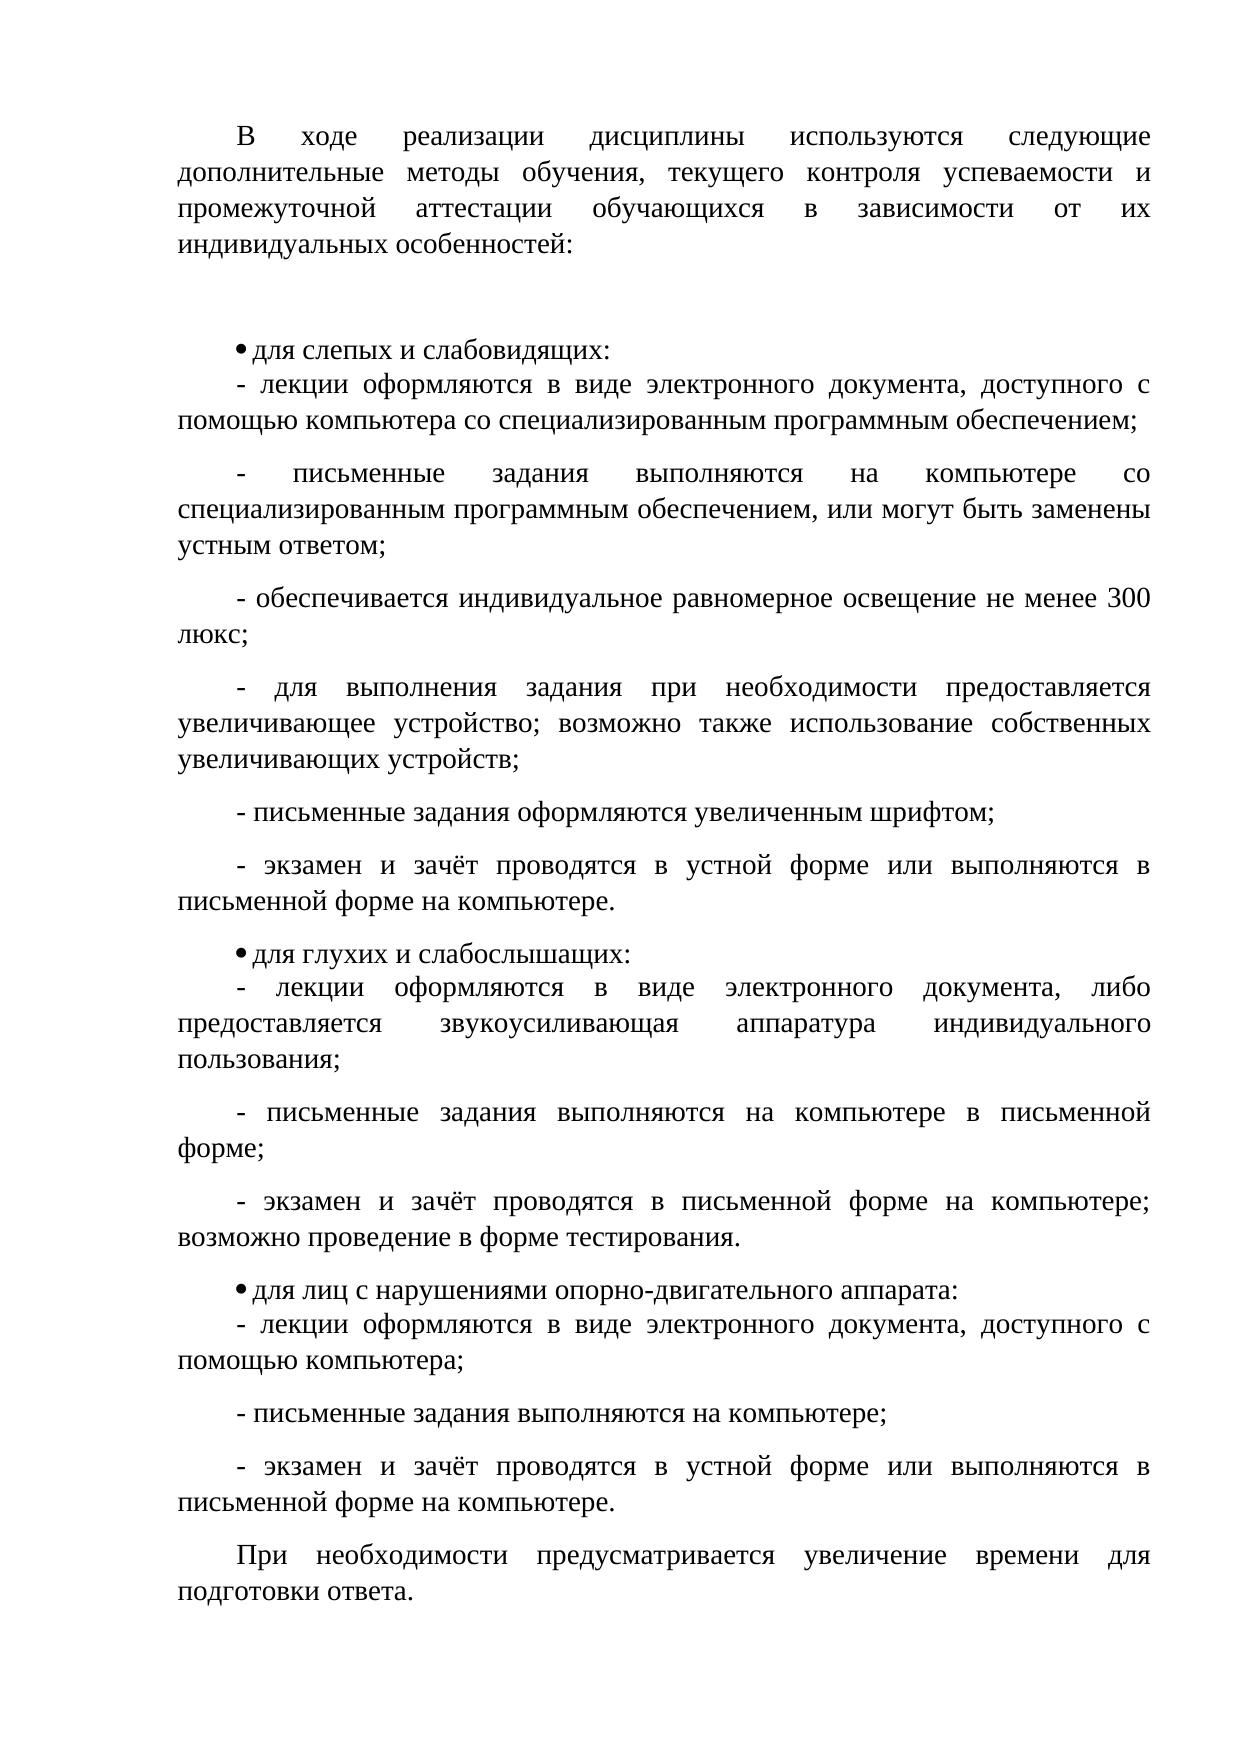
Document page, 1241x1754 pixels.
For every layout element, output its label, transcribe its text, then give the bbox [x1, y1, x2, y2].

text - лекции оформляются в виде электронного документа, либо предоставляется звукоусиливающая аппаратура индивидуального пользования; [177, 969, 1152, 1075]
text - лекции оформляются в виде электронного документа, доступного с помощью компьютера со специализированным программным обеспечением; [177, 366, 1152, 436]
text В ходе реализации дисциплины используются следующие дополнительные методы обучения, текущего контроля успеваемости и промежуточной аттестации обучающихся в зависимости от их индивидуальных особенностей: [177, 118, 1152, 260]
text - экзамен и зачёт проводятся в письменной форме на компьютере; возможно проведение в форме тестирования. [177, 1183, 1152, 1253]
text При необходимости предусматривается увеличение времени для подготовки ответа. [177, 1537, 1152, 1606]
text - для выполнения задания при необходимости предоставляется увеличивающее устройство; возможно также использование собственных увеличивающих устройств; [177, 669, 1152, 775]
text - письменные задания выполняются на компьютере; [177, 1395, 1152, 1428]
text - экзамен и зачёт проводятся в устной форме или выполняются в письменной форме на компьютере. [177, 847, 1152, 916]
list для слепых и слабовидящих: [177, 332, 1152, 366]
text - письменные задания выполняются на компьютере со специализированным программным обеспечением, или могут быть заменены устным ответом; [177, 455, 1152, 561]
text - обеспечивается индивидуальное равномерное освещение не менее 300 люкс; [177, 580, 1152, 649]
list для лиц с нарушениями опорно-двигательного аппарата: [177, 1272, 1152, 1306]
text - письменные задания выполняются на компьютере в письменной форме; [177, 1094, 1152, 1164]
text - экзамен и зачёт проводятся в устной форме или выполняются в письменной форме на компьютере. [177, 1448, 1152, 1517]
list для глухих и слабослышащих: [177, 936, 1152, 969]
text - письменные задания оформляются увеличенным шрифтом; [177, 794, 1152, 827]
text - лекции оформляются в виде электронного документа, доступного с помощью компьютера; [177, 1306, 1152, 1376]
